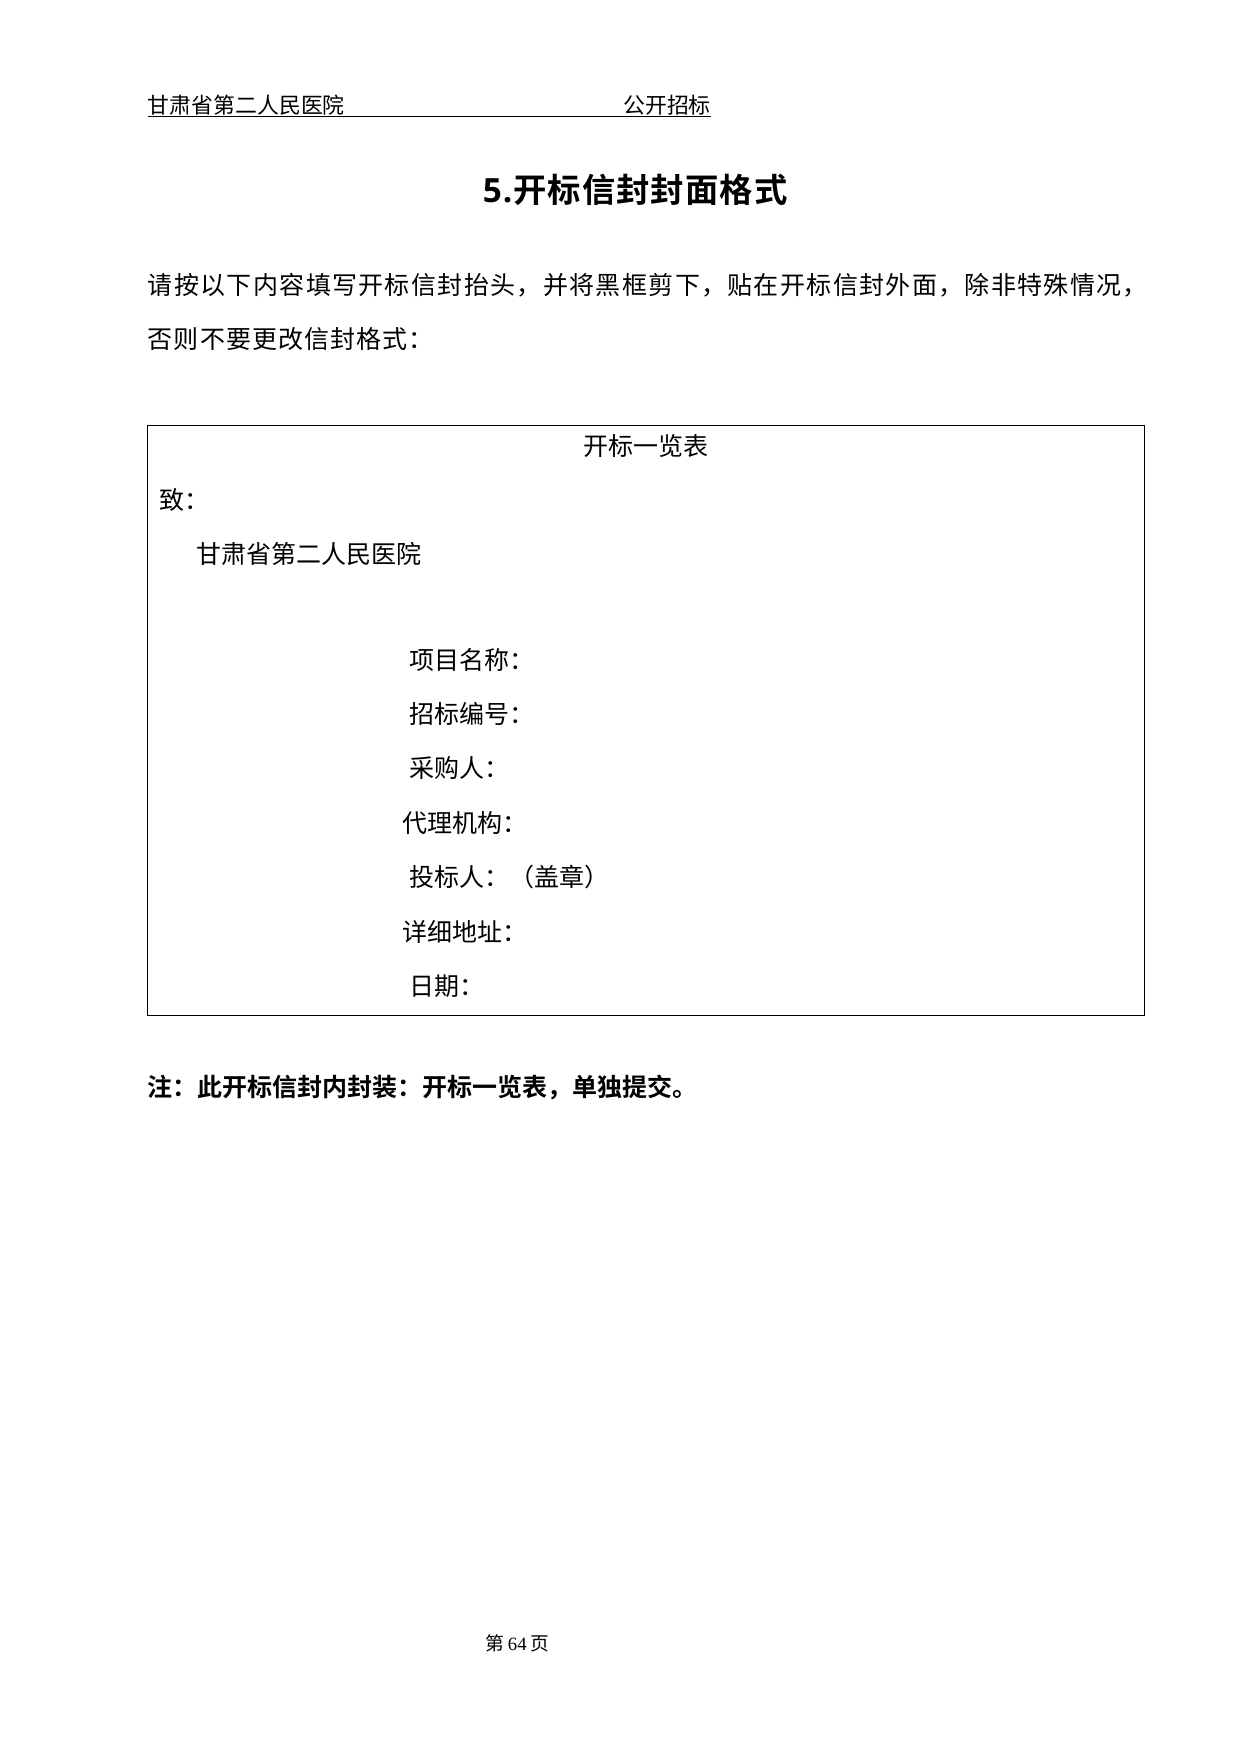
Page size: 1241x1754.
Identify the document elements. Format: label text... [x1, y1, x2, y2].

text 注：此开标信封内封装：开标一览表，单独提交。 [148, 1067, 1122, 1103]
table_header 开标一览表 致： 甘肃省第二人民医院 项目名称： 招标编号： 采购人： 代理机构： 投标人：（盖章） 详细地址： 日期： [148, 426, 1144, 1015]
subtitle 5.开标信封封面格式 [148, 163, 1122, 212]
text 请按以下内容填写开标信封抬头，并将黑框剪下，贴在开标信封外面，除非特殊情况，否则不要更改信封格式： [148, 265, 1122, 356]
